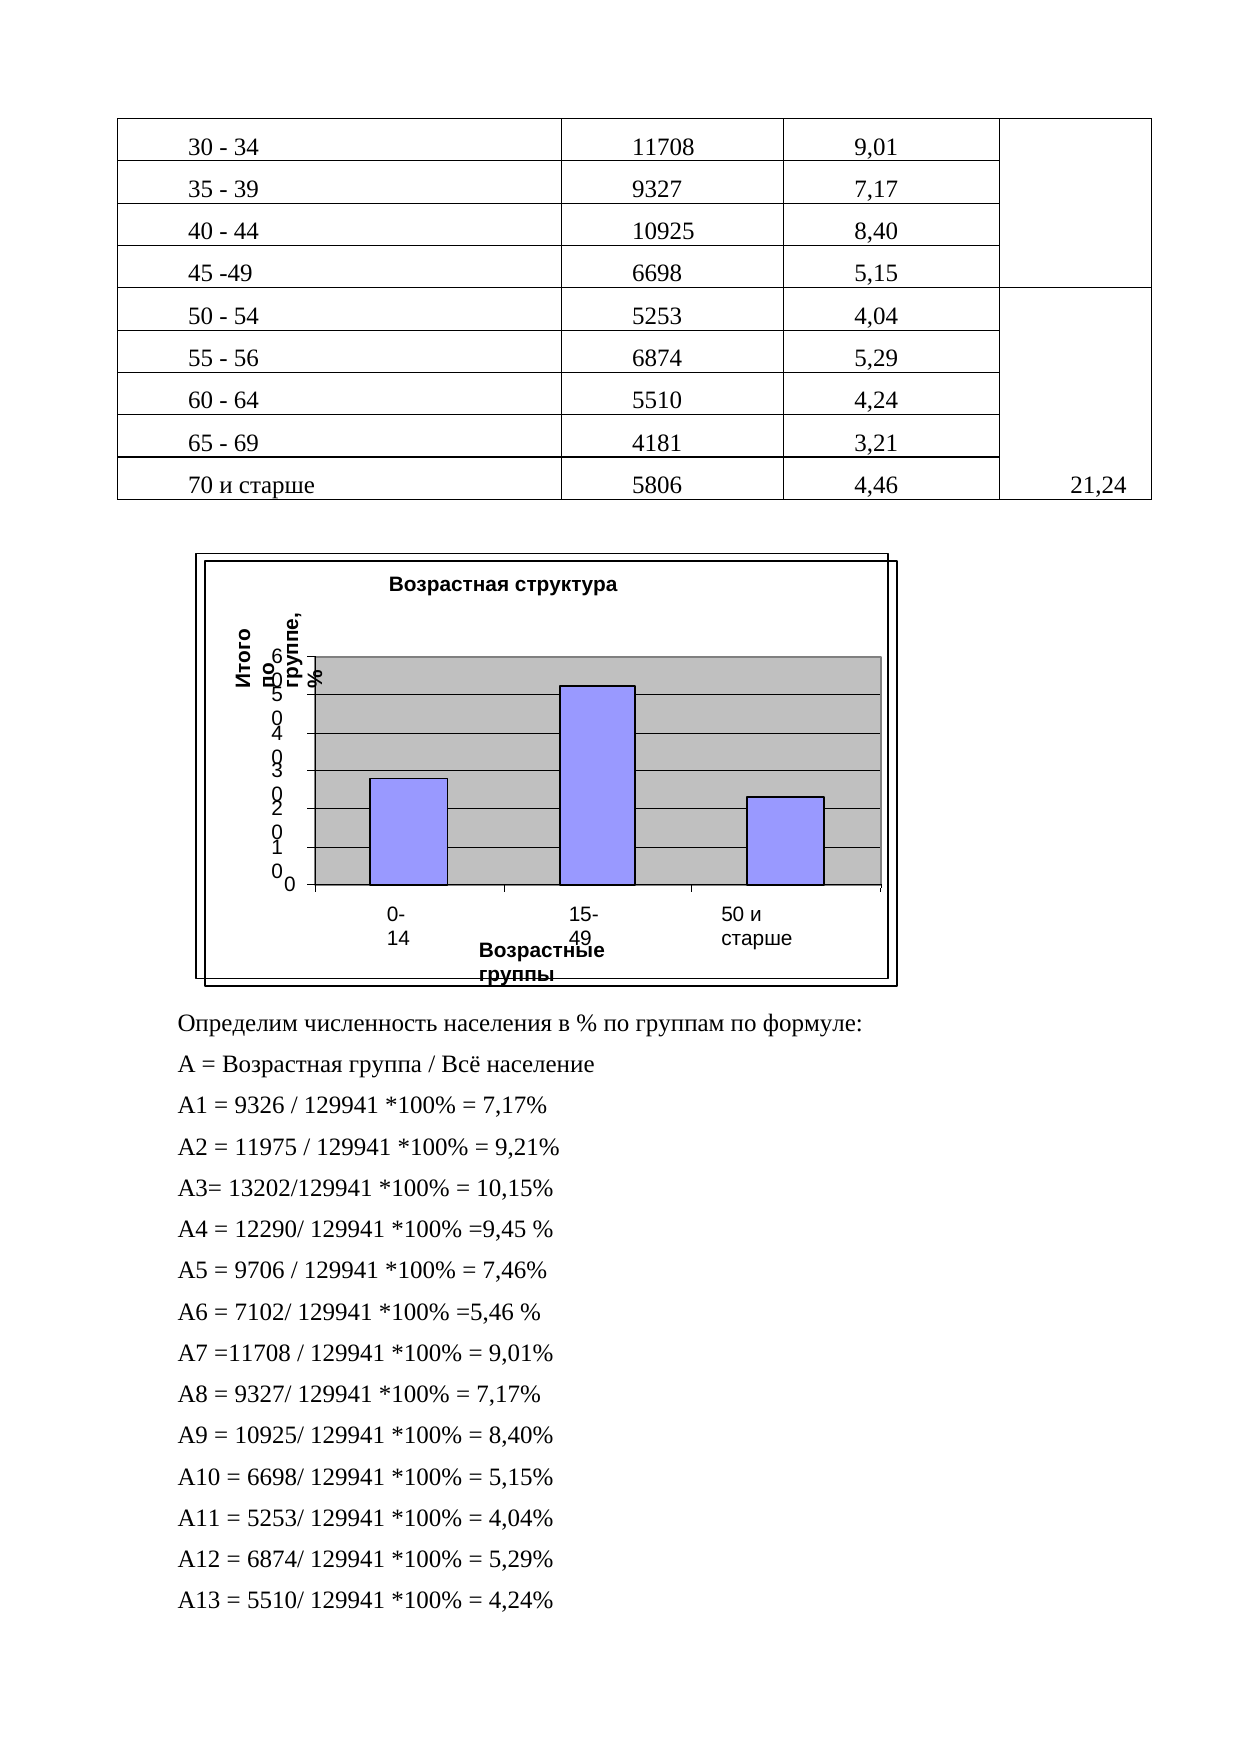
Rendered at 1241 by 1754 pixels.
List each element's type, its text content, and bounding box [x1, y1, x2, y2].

table_cell 5,29 [784, 331, 999, 372]
table_cell 4,46 [784, 458, 999, 499]
text А10 = 6698/ 129941 *100% = 5,15% [118, 1462, 1122, 1491]
table_cell 4181 [562, 415, 783, 456]
table_cell 5,15 [784, 246, 999, 287]
text А12 = 6874/ 129941 *100% = 5,29% [118, 1544, 1122, 1573]
table_cell 10925 [562, 204, 783, 245]
table_cell 45 -49 [118, 246, 561, 287]
table_cell 60 - 64 [118, 373, 561, 414]
text А6 = 7102/ 129941 *100% =5,46 % [118, 1297, 1122, 1326]
table_cell 6698 [562, 246, 783, 287]
table_cell 5510 [562, 373, 783, 414]
text А9 = 10925/ 129941 *100% = 8,40% [118, 1421, 1122, 1449]
text А = Возрастная группа / Всё население [118, 1049, 1122, 1078]
table_cell 21,24 [1000, 288, 1151, 499]
table_cell 3,21 [784, 415, 999, 456]
table_cell 5806 [562, 458, 783, 499]
table_cell 65 - 69 [118, 415, 561, 456]
table_cell 4,24 [784, 373, 999, 414]
text А2 = 11975 / 129941 *100% = 9,21% [118, 1132, 1122, 1161]
table_cell 40 - 44 [118, 204, 561, 245]
table_cell 9,01 [784, 119, 999, 160]
text А3= 13202/129941 *100% = 10,15% [118, 1173, 1122, 1202]
table_cell 7,17 [784, 161, 999, 203]
table_cell 55 - 56 [118, 331, 561, 372]
table_cell 50 - 54 [118, 288, 561, 329]
table_cell 4,04 [784, 288, 999, 329]
table_cell 5253 [562, 288, 783, 329]
table_cell 70 и старше [118, 458, 561, 499]
text А4 = 12290/ 129941 *100% =9,45 % [118, 1214, 1122, 1243]
text Определим численность населения в % по группам по формуле: [118, 1008, 1122, 1037]
text А7 =11708 / 129941 *100% = 9,01% [118, 1338, 1122, 1367]
text А13 = 5510/ 129941 *100% = 4,24% [118, 1586, 1122, 1614]
table_cell 30 - 34 [118, 119, 561, 160]
text А1 = 9326 / 129941 *100% = 7,17% [118, 1091, 1122, 1119]
table_cell 35 - 39 [118, 161, 561, 203]
table_cell 8,40 [784, 204, 999, 245]
text А11 = 5253/ 129941 *100% = 4,04% [118, 1503, 1122, 1532]
table_cell 9327 [562, 161, 783, 203]
text А5 = 9706 / 129941 *100% = 7,46% [118, 1256, 1122, 1284]
table_cell 6874 [562, 331, 783, 372]
text А8 = 9327/ 129941 *100% = 7,17% [118, 1379, 1122, 1408]
table_cell 11708 [562, 119, 783, 160]
